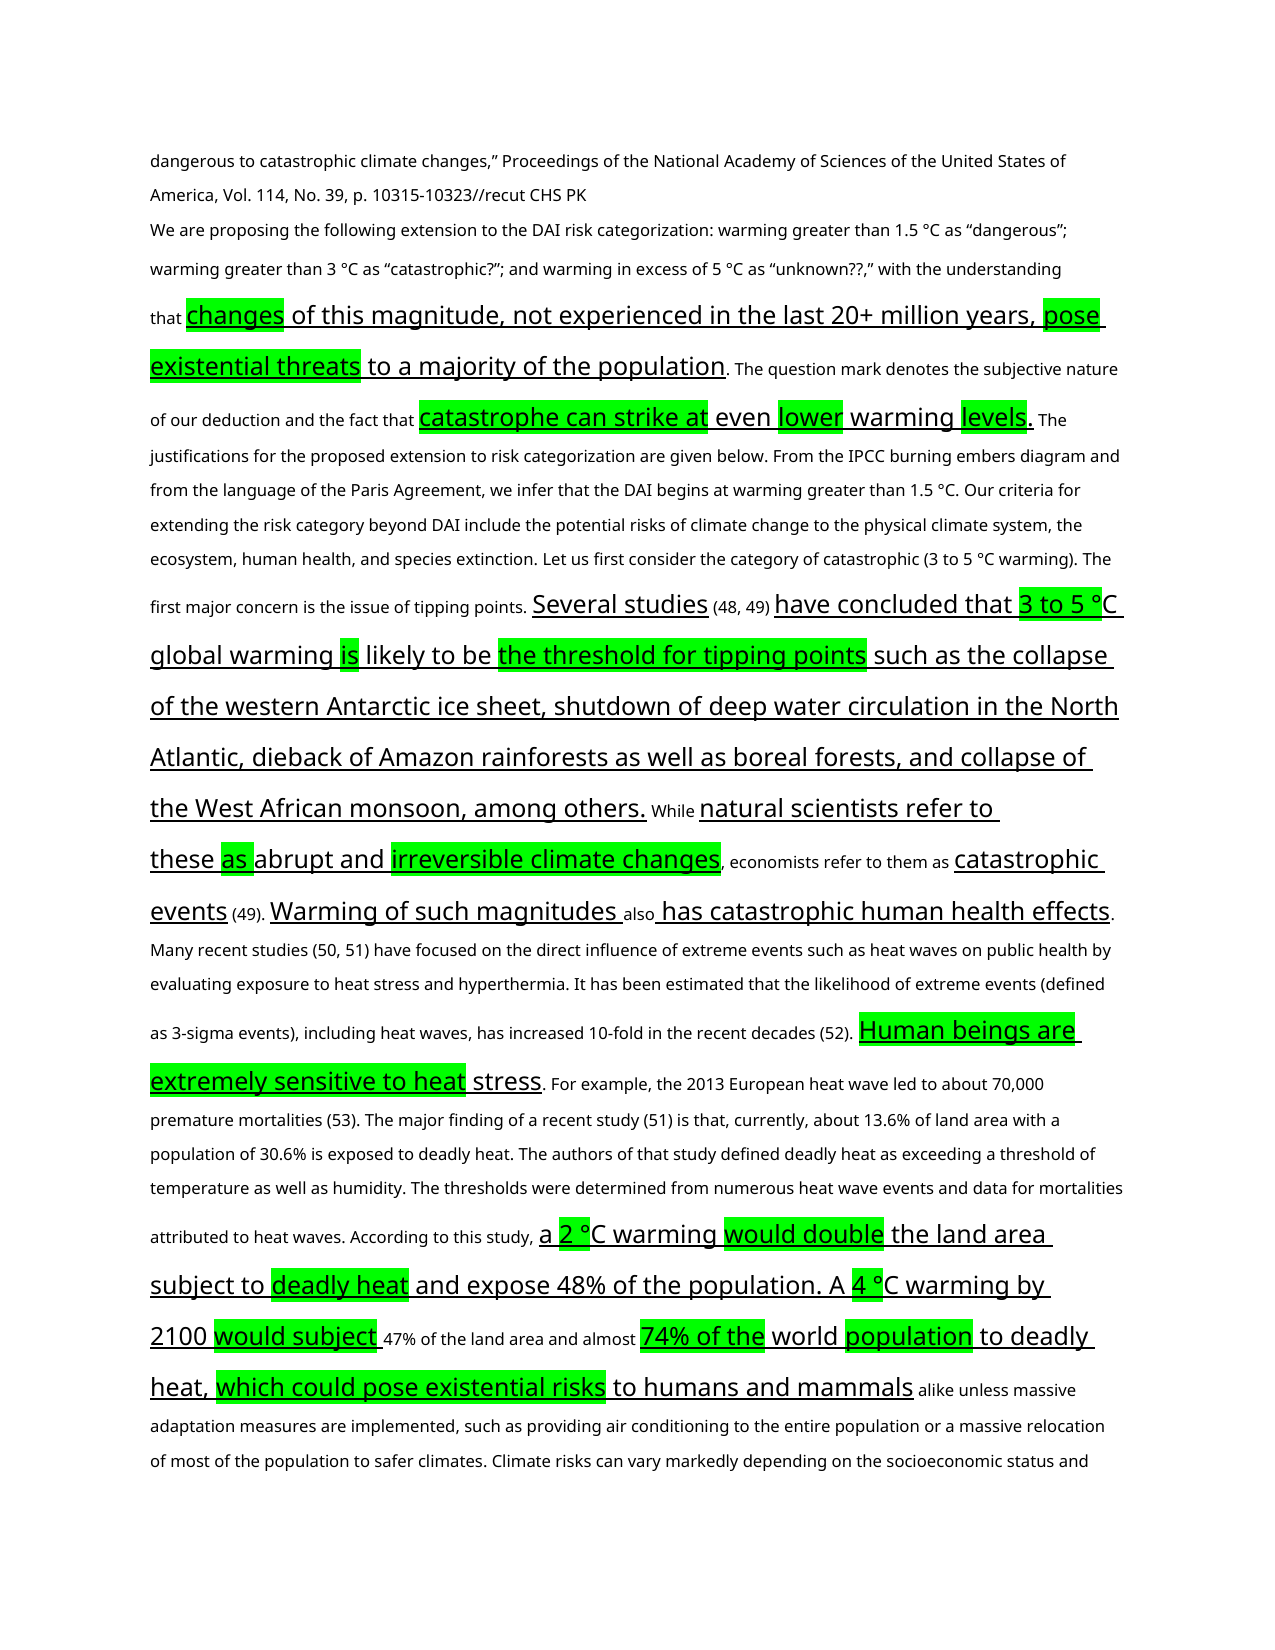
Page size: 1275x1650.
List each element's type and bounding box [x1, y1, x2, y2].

text [150, 218, 1125, 1472]
text [150, 150, 1125, 207]
